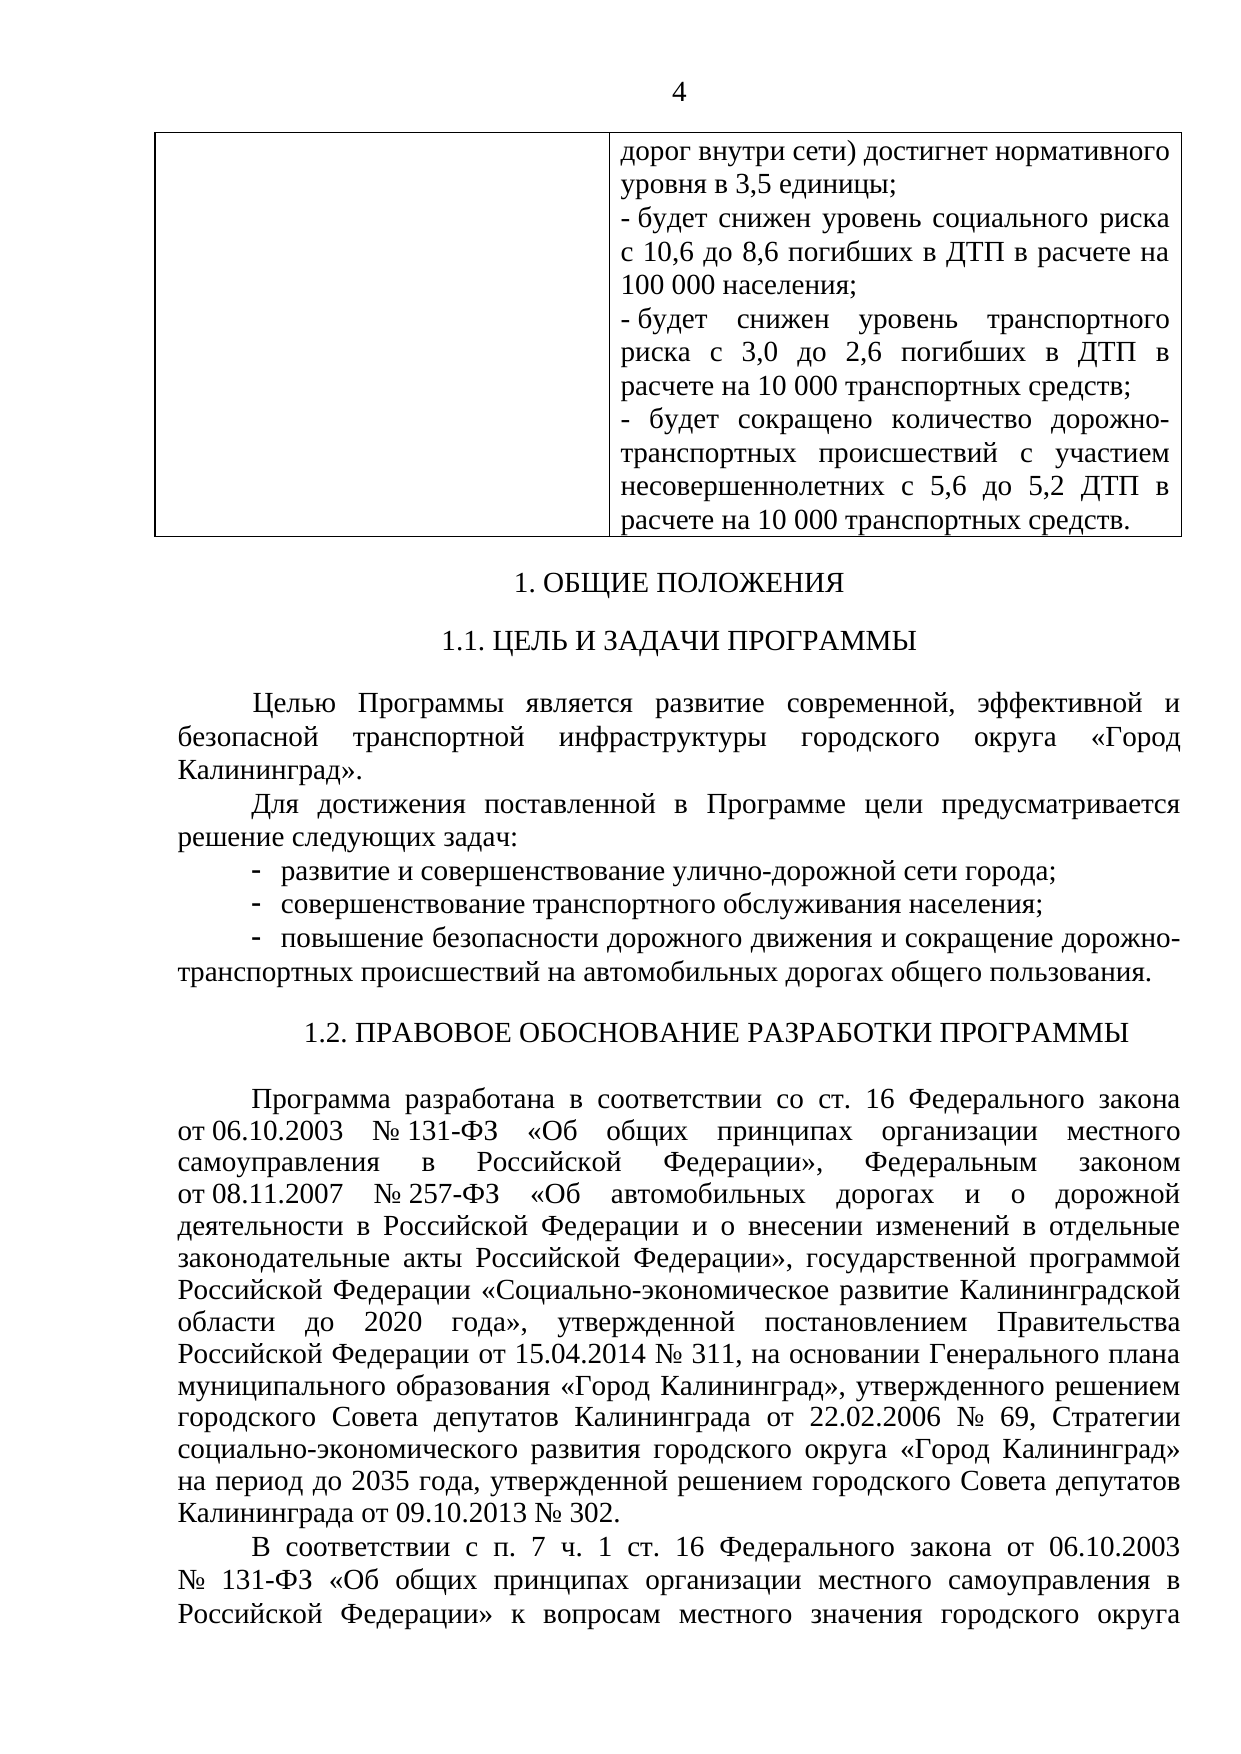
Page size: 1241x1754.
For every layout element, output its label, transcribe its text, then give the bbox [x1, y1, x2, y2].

list развитие и совершенствование улично-дорожной сети города; [177, 853, 1181, 887]
text 1.1. ЦЕЛЬ И ЗАДАЧИ ПРОГРАММЫ [177, 623, 1181, 657]
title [177, 1529, 1181, 1629]
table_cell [156, 133, 609, 536]
text 1.2. ПРАВОВОЕ ОБОСНОВАНИЕ РАЗРАБОТКИ ПРОГРАММЫ [177, 1016, 1181, 1049]
text Для достижения поставленной в Программе цели предусматривается решение следующих задач: [177, 786, 1181, 853]
list совершенствование транспортного обслуживания населения; [177, 887, 1181, 920]
list повышение безопасности дорожного движения и сокращение дорожно-транспортных происшествий на автомобильных дорогах общего пользования. [177, 920, 1181, 987]
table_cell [610, 133, 1181, 536]
text Целью Программы является развитие современной, эффективной и безопасной транспортной инфраструктуры городского округа «Город Калининград». [177, 685, 1181, 786]
text 1. ОБЩИЕ ПОЛОЖЕНИЯ [177, 565, 1181, 599]
title Программа разработана в соответствии со ст. 16 Федерального закона от 06.10.2003 № 131-ФЗ «Об общих принципах организации местного самоуправления в Российской Федерации», Федеральным законом от 08.11.2007 № 257-ФЗ «Об автомобильных дорогах и о дорожной деятельности в Российской Федерации и о внесении изменений в отдельные законодательные акты Российской Федерации», государственной программой Российской Федерации «Социально-экономическое развитие Калининградской области до 2020 года», утвержденной постановлением Правительства Российской Федерации от 15.04.2014 № 311, на основании Генерального плана муниципального образования «Город Калининград», утвержденного решением городского Совета депутатов Калининграда от 22.02.2006 № 69, Стратегии социально-экономического развития городского округа «Город Калининград» на период до 2035 года, утвержденной решением городского Совета депутатов Калининграда от 09.10.2013 № 302. [177, 1083, 1181, 1529]
